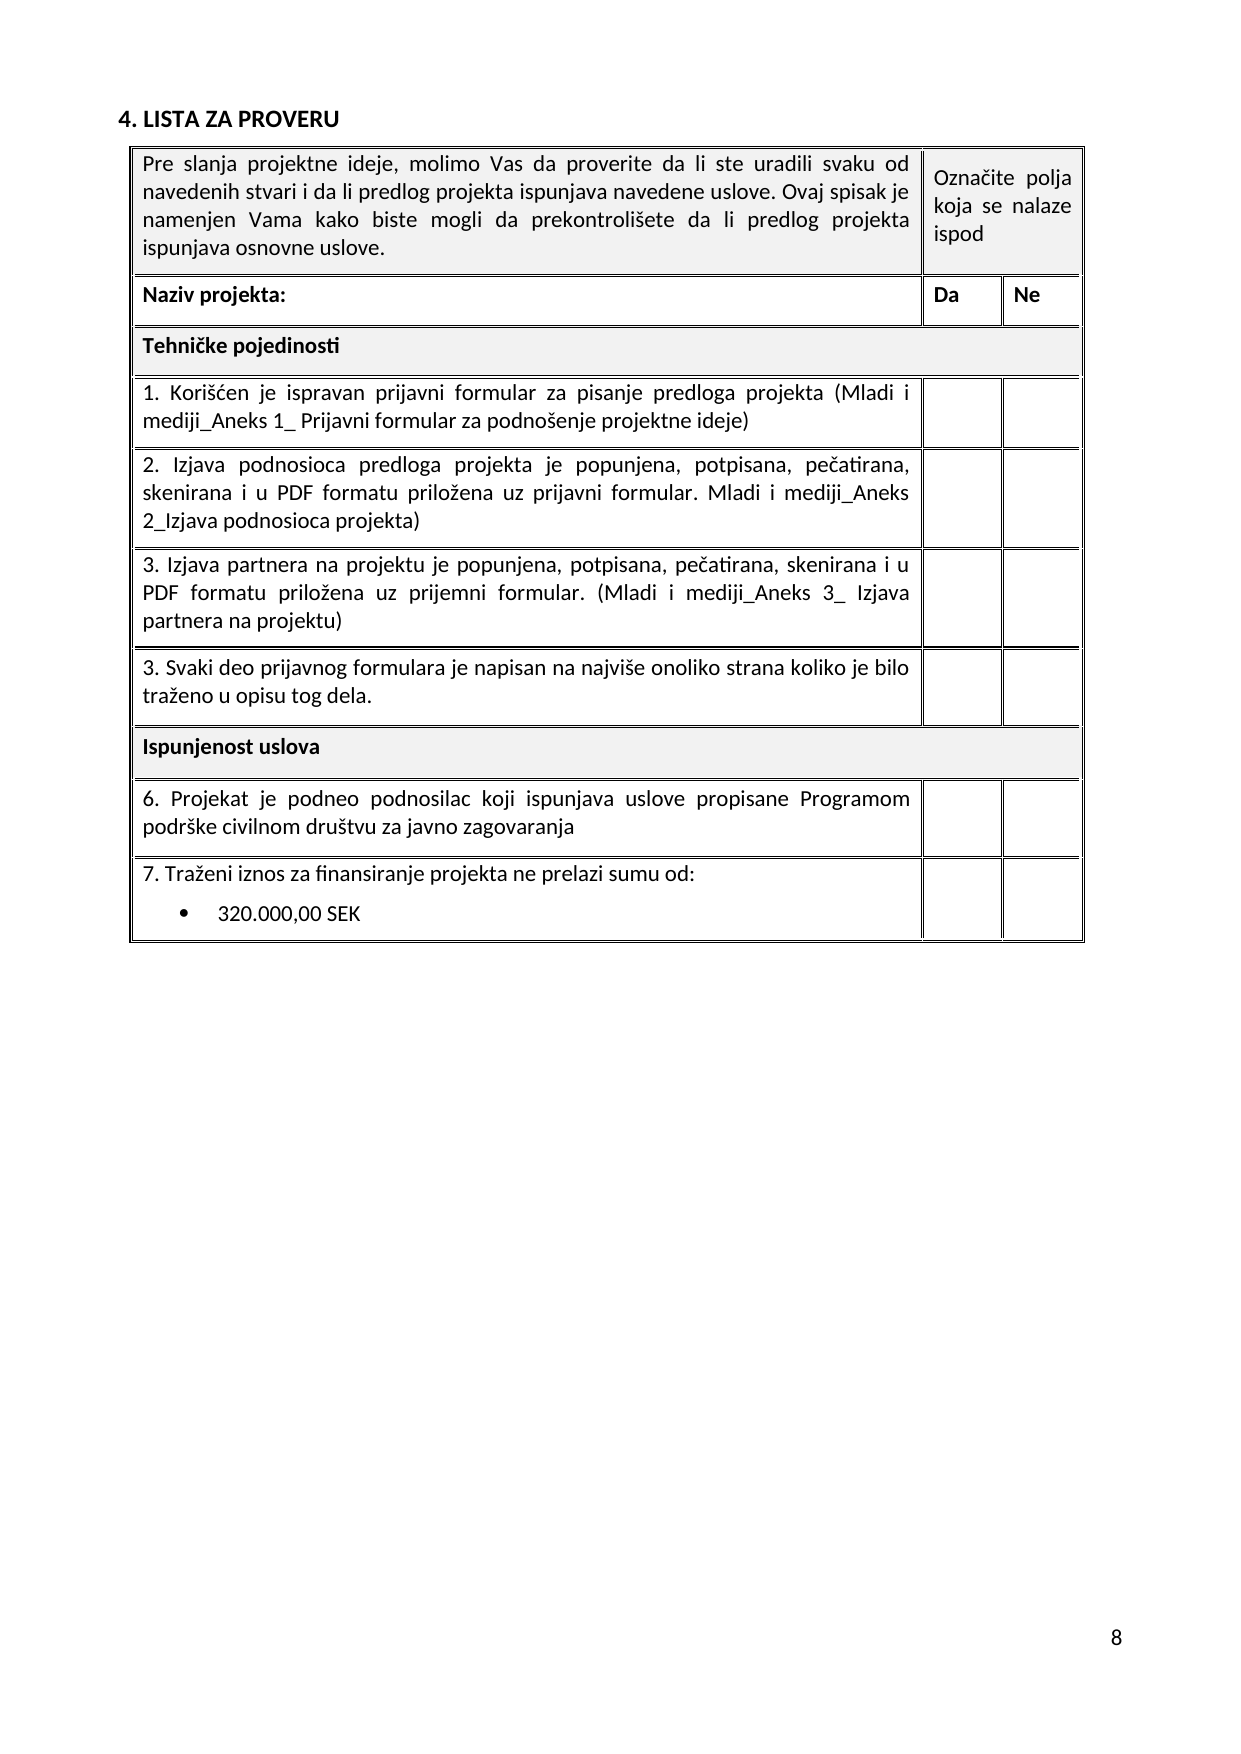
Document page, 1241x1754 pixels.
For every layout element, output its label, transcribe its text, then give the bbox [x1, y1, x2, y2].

table_cell [1004, 547, 1082, 646]
table_cell 2. Izjava podnosioca predloga projekta je popunjena, potpisana, pečatirana, skenirana i u PDF formatu priložena uz prijavni formular. Mladi i mediji_Aneks 2_Izjava podnosioca projekta) [131, 447, 922, 547]
table_cell 3. Izjava partnera na projektu je popunjena, potpisana, pečatirana, skenirana i u PDF formatu priložena uz prijemni formular. (Mladi i mediji_Aneks 3_ Izjava partnera na projektu) [133, 547, 921, 646]
table_cell Naziv projekta: [133, 274, 921, 324]
table_cell [922, 859, 1002, 940]
table_cell [924, 781, 1001, 856]
table_cell [1003, 375, 1083, 447]
table_cell [924, 450, 1001, 547]
table_cell 1. Korišćen je ispravan prijavni formular za pisanje predloga projekta (Mladi i mediji_Aneks 1_ Prijavni formular za podnošenje projektne ideje) [131, 375, 922, 447]
text 4. LISTA ZA PROVERU [118, 103, 1122, 133]
table_cell 7. Traženi iznos za finansiranje projekta ne prelazi sumu od: 320.000,00 SEK [131, 856, 922, 940]
table_cell [924, 550, 1001, 646]
table_cell [924, 650, 1001, 725]
table_cell Tehničke pojedinosti [133, 325, 1082, 375]
table_header Pre slanja projektne ideje, molimo Vas da proverite da li ste uradili svaku od navedenih stvari i da li predlog projekta ispunjava navedene uslove. Ovaj spisak je namenjen Vama kako biste mogli da prekontrolišete da li predlog projekta ispunjava osnovne uslove. [133, 149, 922, 274]
table_cell 3. Svaki deo prijavnog formulara je napisan na najviše onoliko strana koliko je bilo traženo u opisu tog dela. [133, 646, 921, 725]
table_cell [1003, 447, 1083, 547]
table_cell Ne [1004, 274, 1082, 324]
table_cell Da [924, 277, 1001, 324]
table_cell [1003, 856, 1083, 940]
table_cell [924, 379, 1001, 447]
table_header Označite polja koja se nalaze ispod [922, 149, 1082, 274]
table_cell [1004, 646, 1082, 725]
table_cell [1004, 778, 1082, 856]
table_cell Ispunjenost uslova [131, 725, 1083, 777]
table_cell 6. Projekat je podneo podnosilac koji ispunjava uslove propisane Programom podrške civilnom društvu za javno zagovaranja [133, 778, 921, 856]
